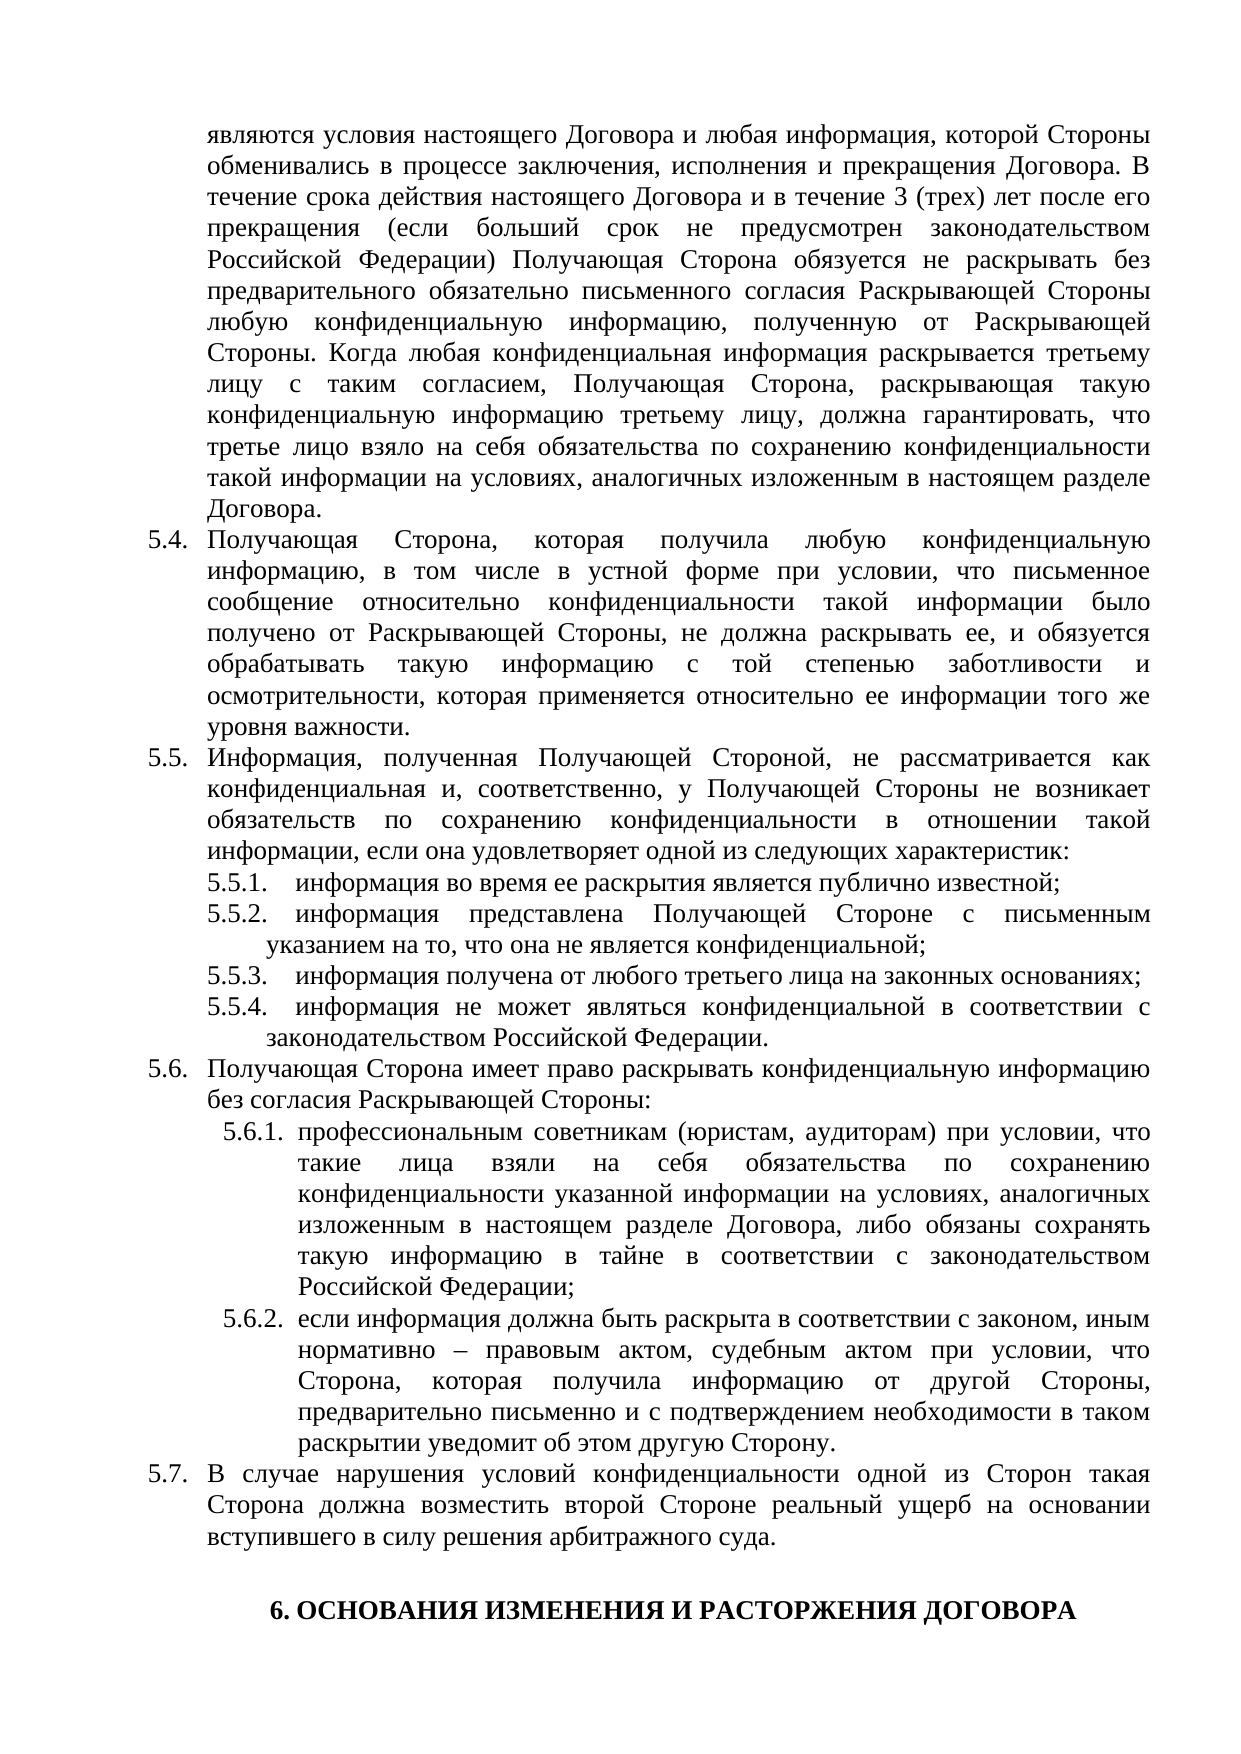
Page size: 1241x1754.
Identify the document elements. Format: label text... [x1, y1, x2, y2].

list Получающая Сторона имеет право раскрывать конфиденциальную информацию без согласия Раскрывающей Стороны: [148, 1052, 1152, 1115]
list информация во время ее раскрытия является публично известной; [207, 866, 1152, 897]
list профессиональным советникам (юристам, аудиторам) при условии, что такие лица взяли на себя обязательства по сохранению конфиденциальности указанной информации на условиях, аналогичных изложенным в настоящем разделе Договора, либо обязаны сохранять такую информацию в тайне в соответствии с законодательством Российской Федерации; [223, 1115, 1152, 1302]
list Получающая Сторона, которая получила любую конфиденциальную информацию, в том числе в устной форме при условии, что письменное сообщение относительно конфиденциальности такой информации было получено от Раскрывающей Стороны, не должна раскрывать ее, и обязуется обрабатывать такую информацию с той степенью заботливости и осмотрительности, которая применяется относительно ее информации того же уровня важности. [148, 523, 1152, 741]
list информация представлена Получающей Стороне с письменным указанием на то, что она не является конфиденциальной; [207, 897, 1152, 959]
text 6. ОСНОВАНИЯ ИЗМЕНЕНИЯ И РАСТОРЖЕНИЯ ДОГОВОРА [195, 1594, 1152, 1626]
list В случае нарушения условий конфиденциальности одной из Сторон такая Сторона должна возместить второй Стороне реальный ущерб на основании вступившего в силу решения арбитражного суда. [148, 1457, 1152, 1551]
list Информация, полученная Получающей Стороной, не рассматривается как конфиденциальная и, соответственно, у Получающей Стороны не возникает обязательств по сохранению конфиденциальности в отношении такой информации, если она удовлетворяет одной из следующих характеристик: [148, 741, 1152, 866]
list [148, 118, 1152, 523]
list если информация должна быть раскрыта в соответствии с законом, иным нормативно – правовым актом, судебным актом при условии, что Сторона, которая получила информацию от другой Стороны, предварительно письменно и с подтверждением необходимости в таком раскрытии уведомит об этом другую Сторону. [223, 1302, 1152, 1457]
list информация получена от любого третьего лица на законных основаниях; [207, 959, 1152, 990]
list информация не может являться конфиденциальной в соответствии с законодательством Российской Федерации. [207, 990, 1152, 1052]
